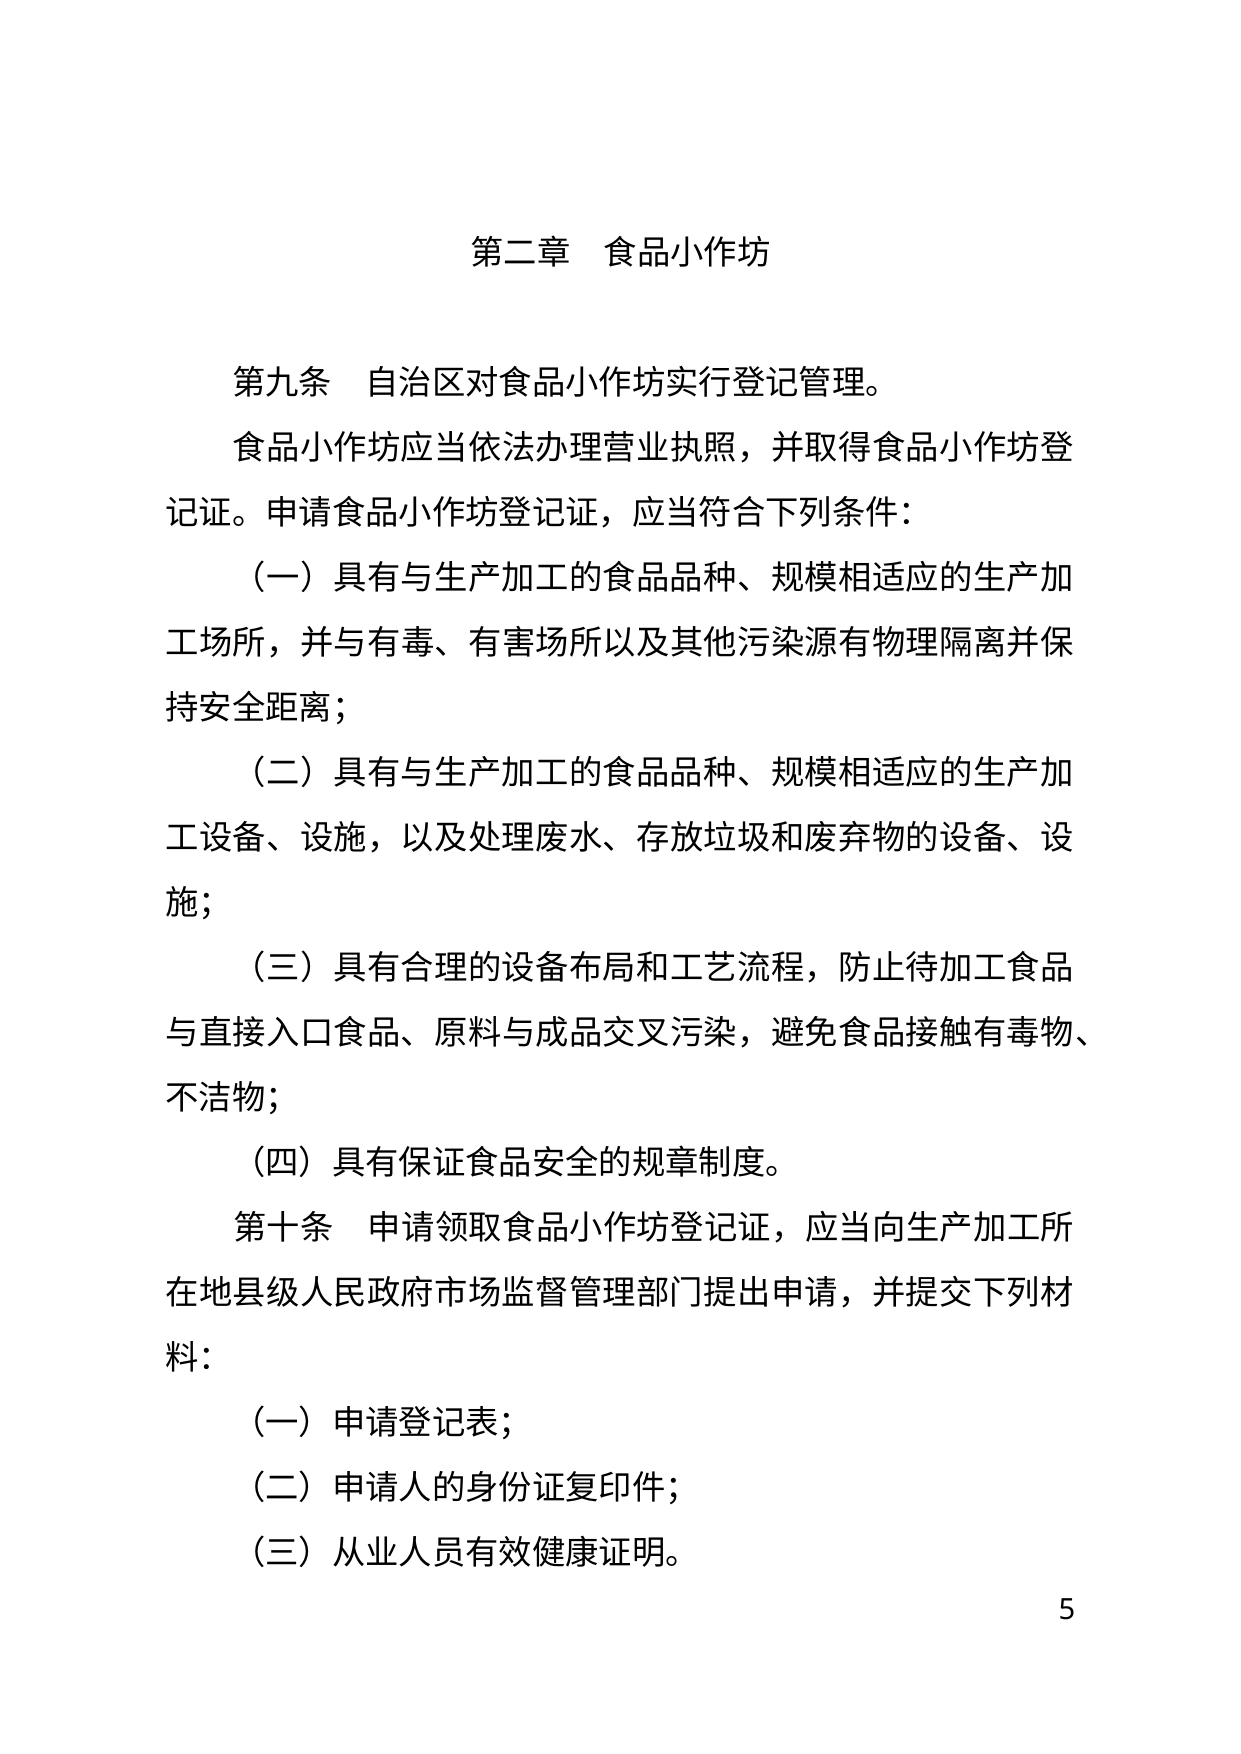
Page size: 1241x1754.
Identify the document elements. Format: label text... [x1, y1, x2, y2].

text 第二章 食品小作坊 [165, 218, 1075, 283]
text （一）具有与生产加工的食品品种、规模相适应的生产加工场所，并与有毒、有害场所以及其他污染源有物理隔离并保持安全距离； [165, 543, 1075, 738]
text （三）具有合理的设备布局和工艺流程，防止待加工食品与直接入口食品、原料与成品交叉污染，避免食品接触有毒物、不洁物； [165, 933, 1075, 1128]
text 第九条 自治区对食品小作坊实行登记管理。 [165, 348, 1075, 413]
text （一）申请登记表； [165, 1388, 1075, 1453]
text （四）具有保证食品安全的规章制度。 [165, 1128, 1075, 1193]
text （二）具有与生产加工的食品品种、规模相适应的生产加工设备、设施，以及处理废水、存放垃圾和废弃物的设备、设施； [165, 738, 1075, 933]
text 食品小作坊应当依法办理营业执照，并取得食品小作坊登记证。申请食品小作坊登记证，应当符合下列条件： [165, 413, 1075, 543]
text （三）从业人员有效健康证明。 [165, 1518, 1075, 1583]
text （二）申请人的身份证复印件； [165, 1453, 1075, 1518]
text 第十条 申请领取食品小作坊登记证，应当向生产加工所在地县级人民政府市场监督管理部门提出申请，并提交下列材料： [165, 1193, 1075, 1388]
